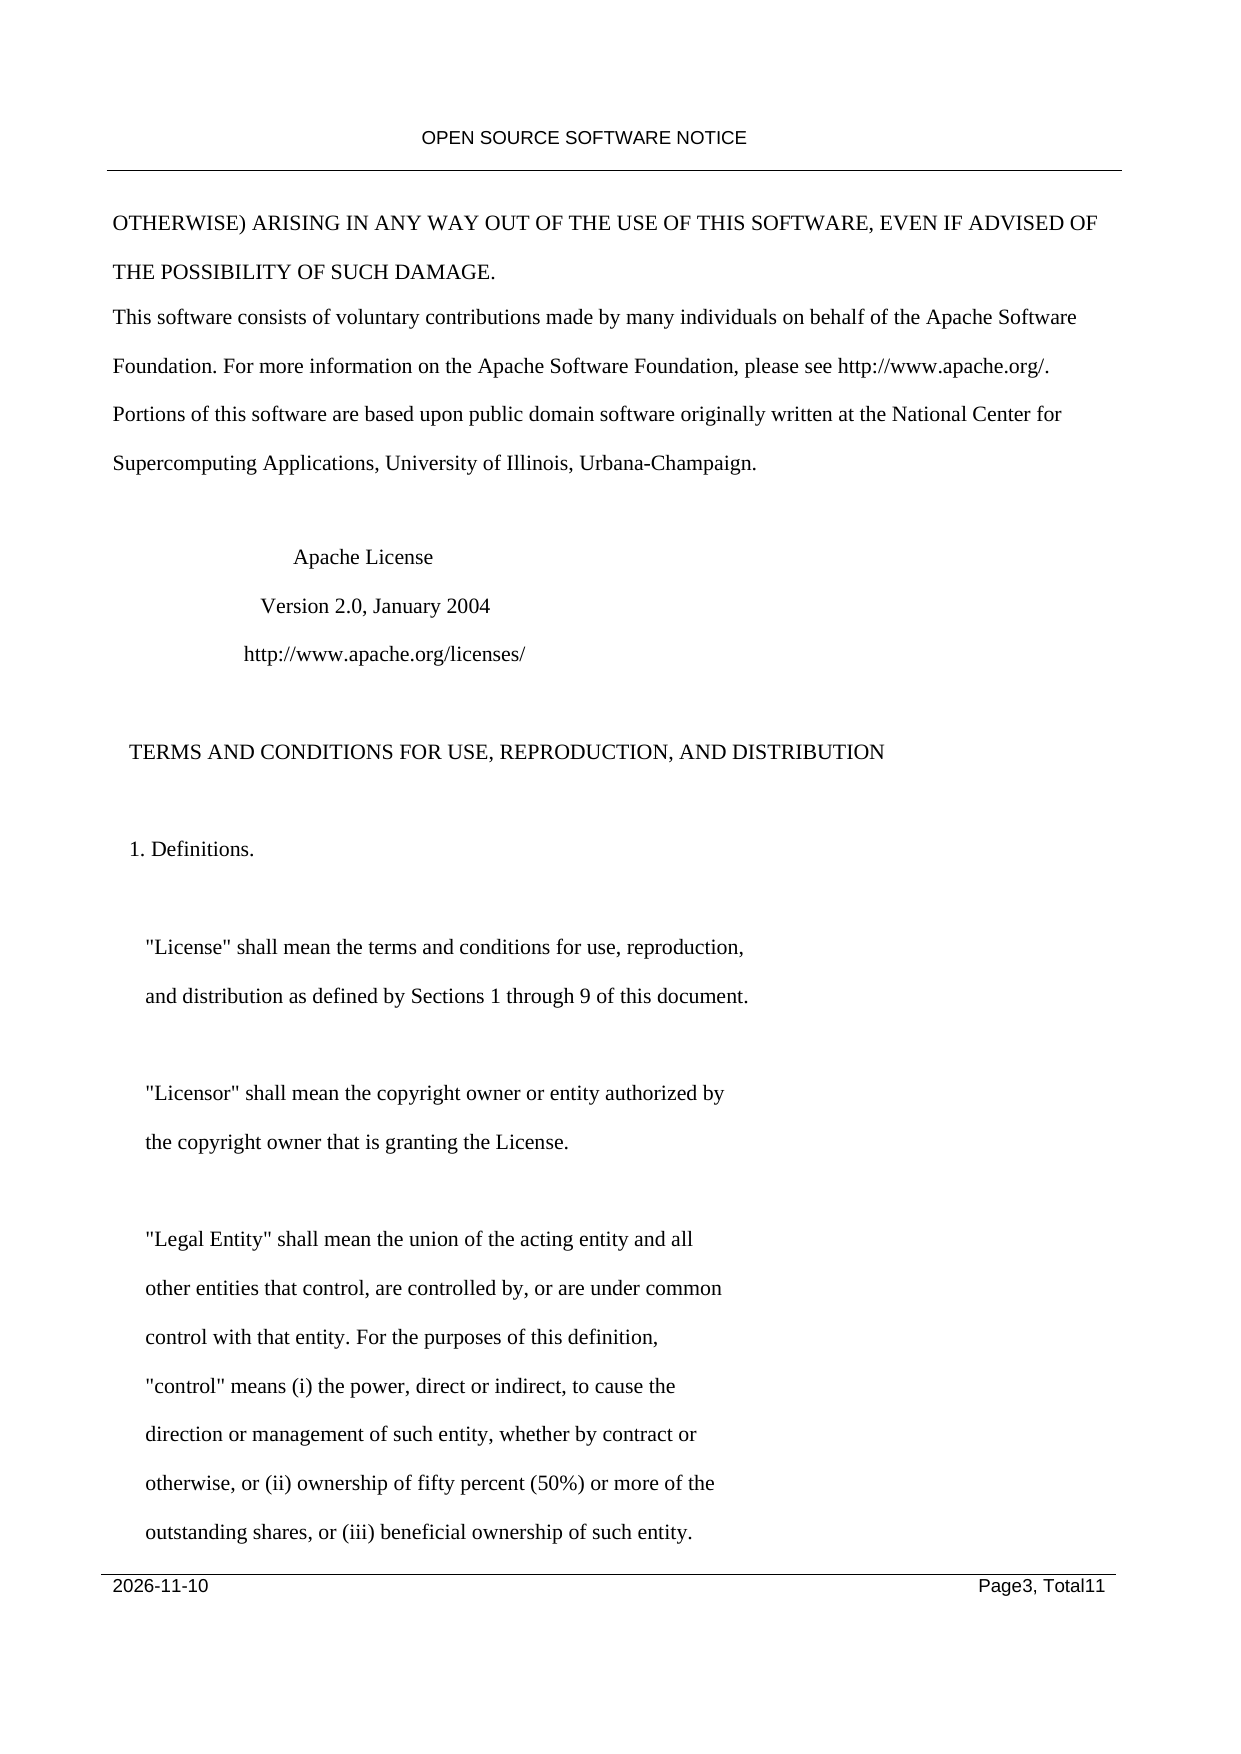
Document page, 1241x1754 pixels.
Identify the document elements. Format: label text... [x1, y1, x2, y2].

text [112, 492, 1128, 1548]
text This software consists of voluntary contributions made by many individuals on behalf of the Apache Software Foundation. For more information on the Apache Software Foundation, please see http://www.apache.org/. Portions of this software are based upon public domain software originally written at the National Center for Supercomputing Applications, University of Illinois, Urbana-Champaign. [112, 300, 1128, 479]
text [112, 206, 1128, 288]
